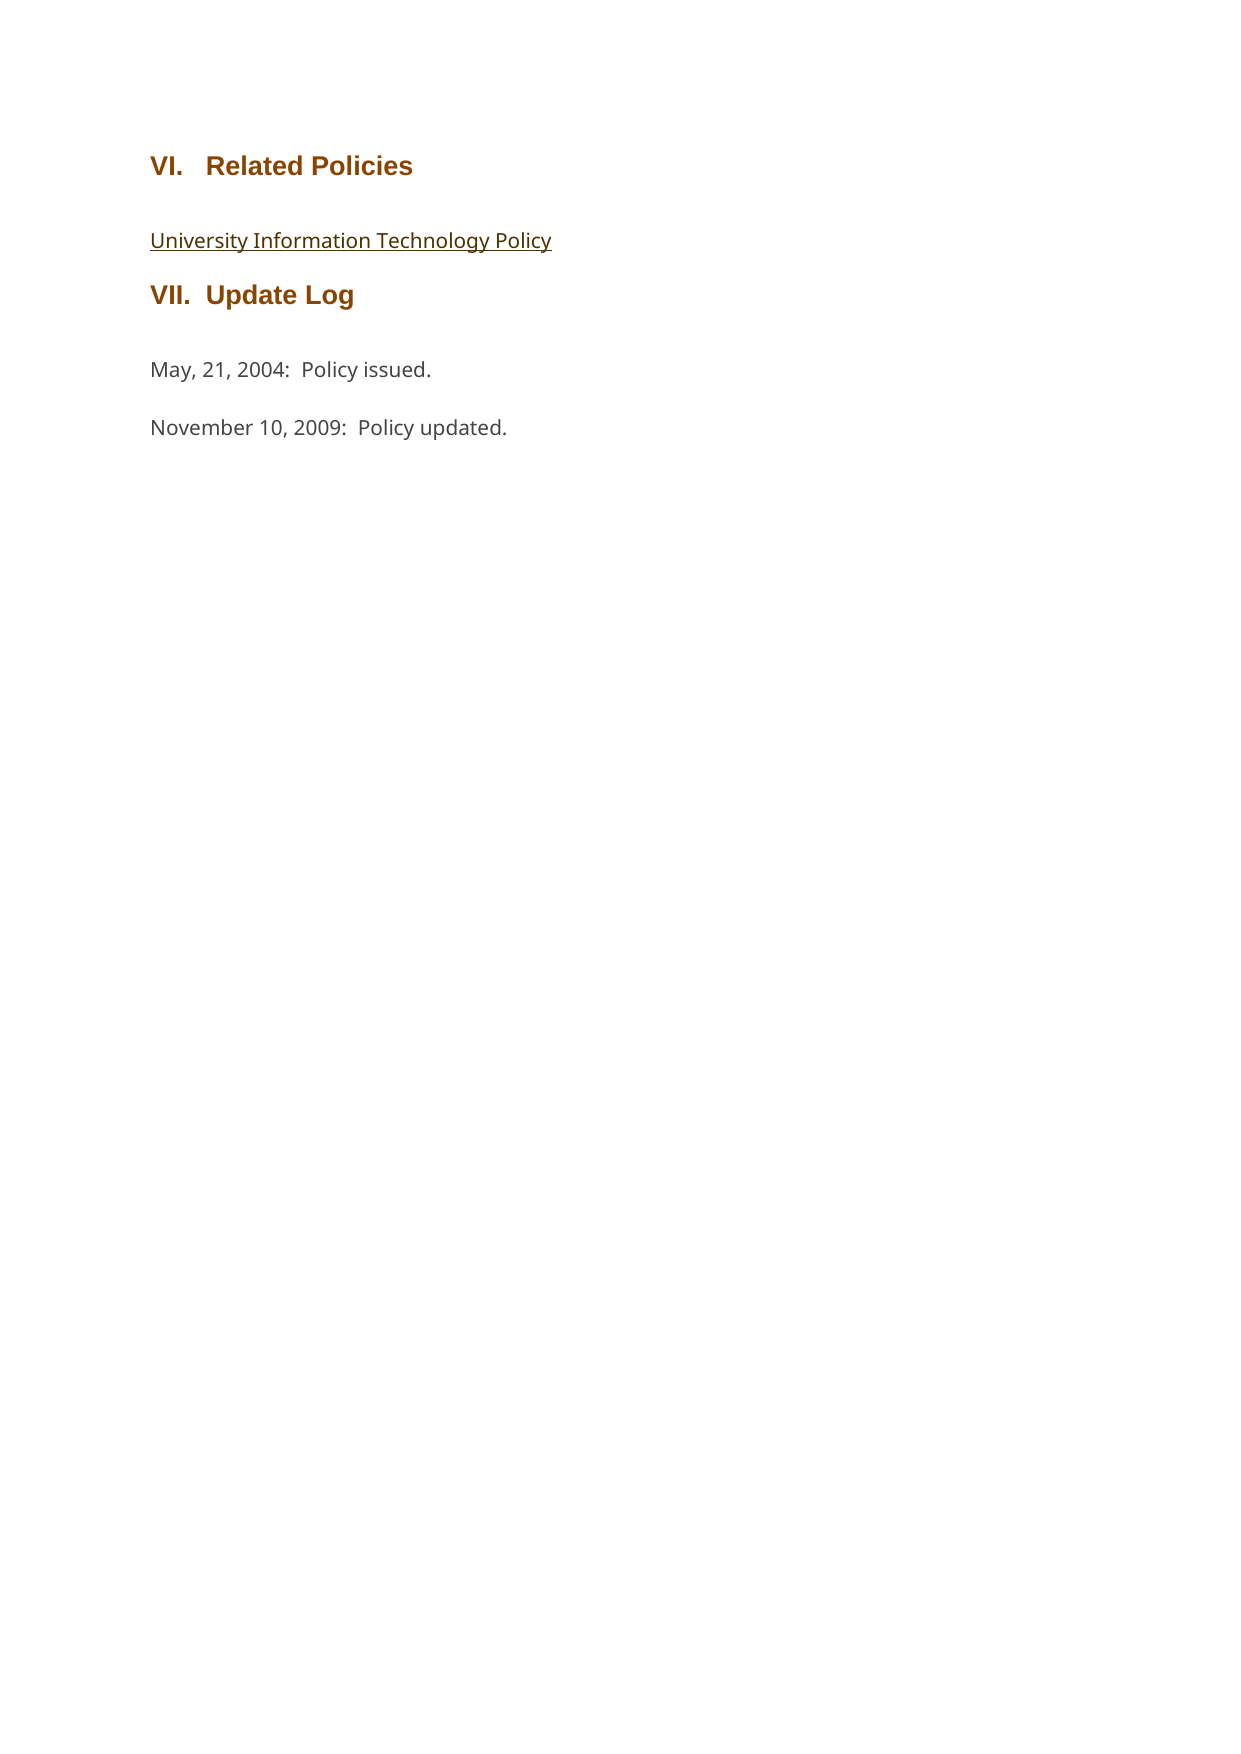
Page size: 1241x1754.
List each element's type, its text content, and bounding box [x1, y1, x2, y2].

text May, 21, 2004: Policy issued. [150, 351, 1090, 383]
text VI. Related Policies [150, 150, 1090, 181]
text VII. Update Log [150, 279, 1090, 310]
text November 10, 2009: Policy updated. [150, 408, 1090, 441]
text University Information Technology Policy [150, 222, 1090, 254]
